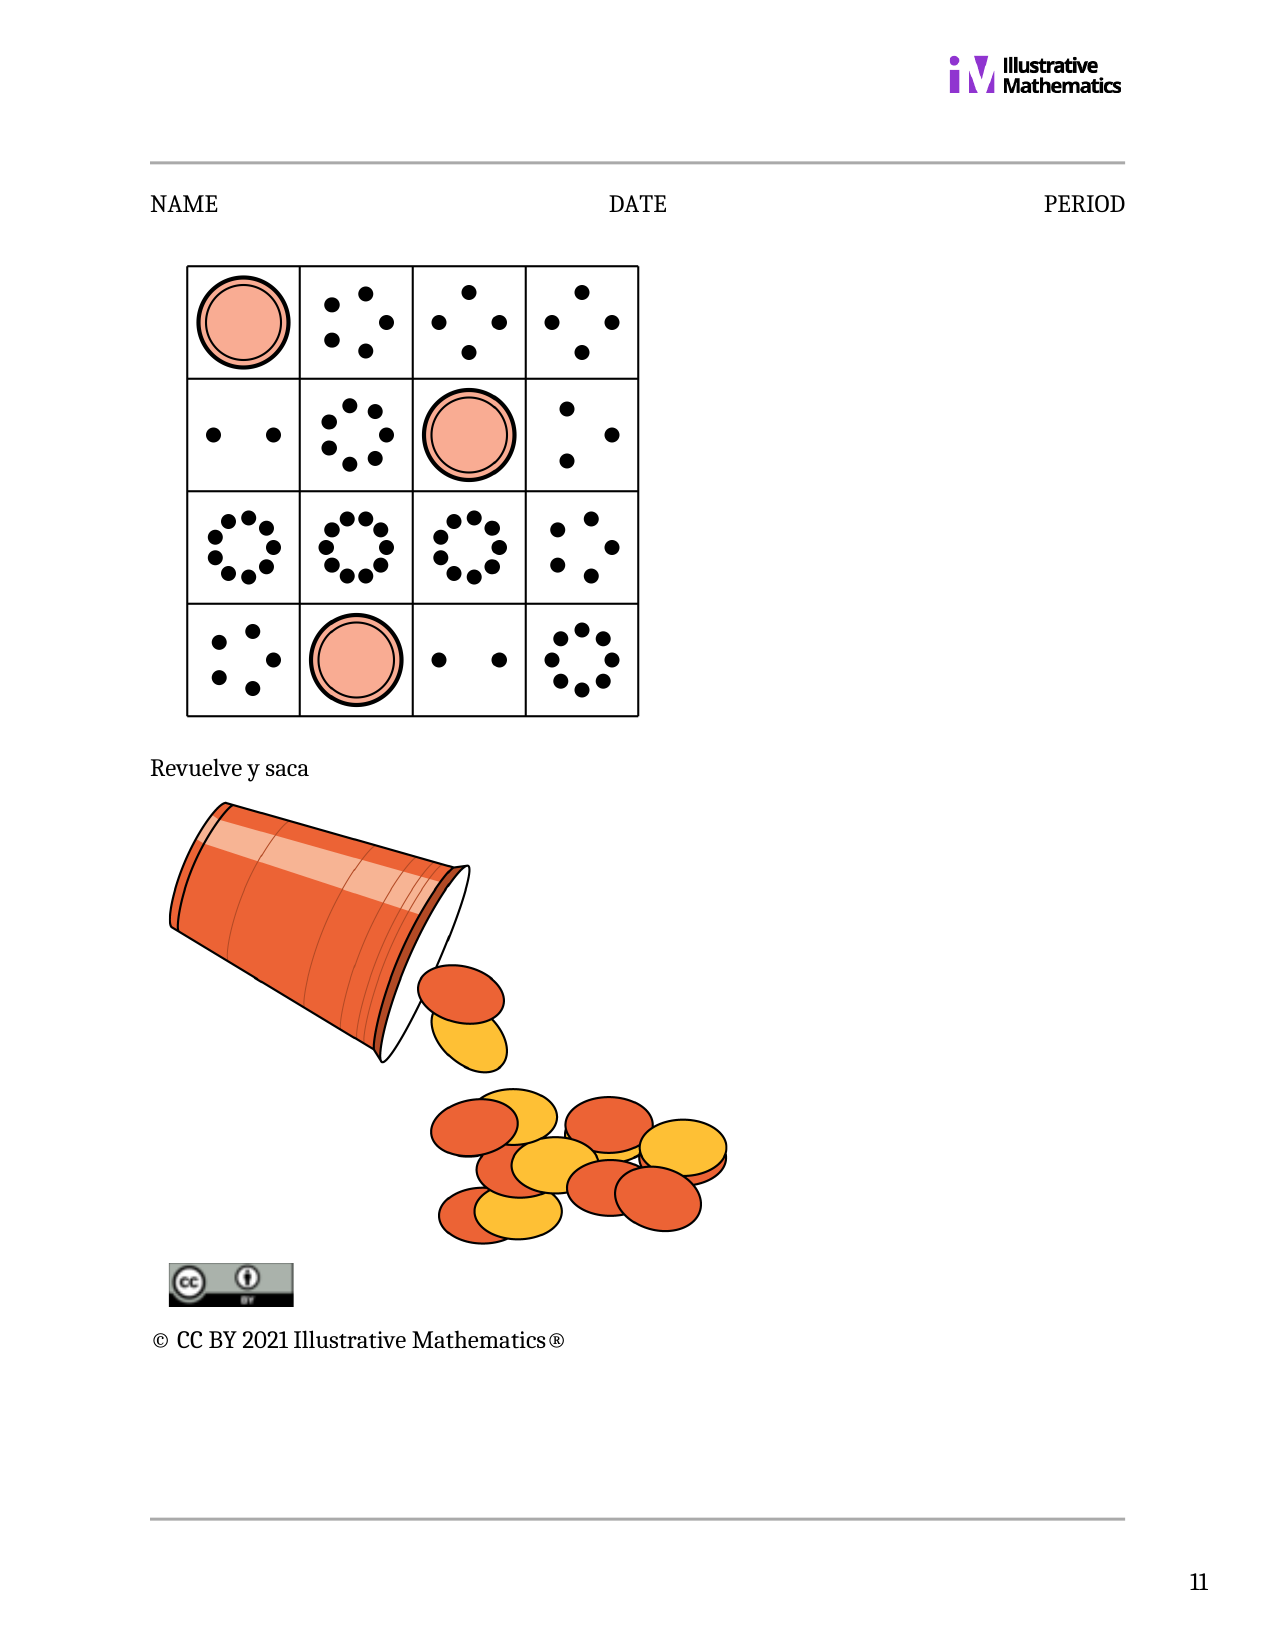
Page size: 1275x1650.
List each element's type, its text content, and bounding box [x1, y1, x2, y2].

picture [168, 801, 728, 1245]
picture [949, 55, 1121, 93]
picture [168, 247, 657, 735]
text © CC BY 2021 Illustrative Mathematics® [150, 1326, 1125, 1354]
picture [168, 1263, 294, 1307]
text Revuelve y saca [150, 754, 1125, 782]
